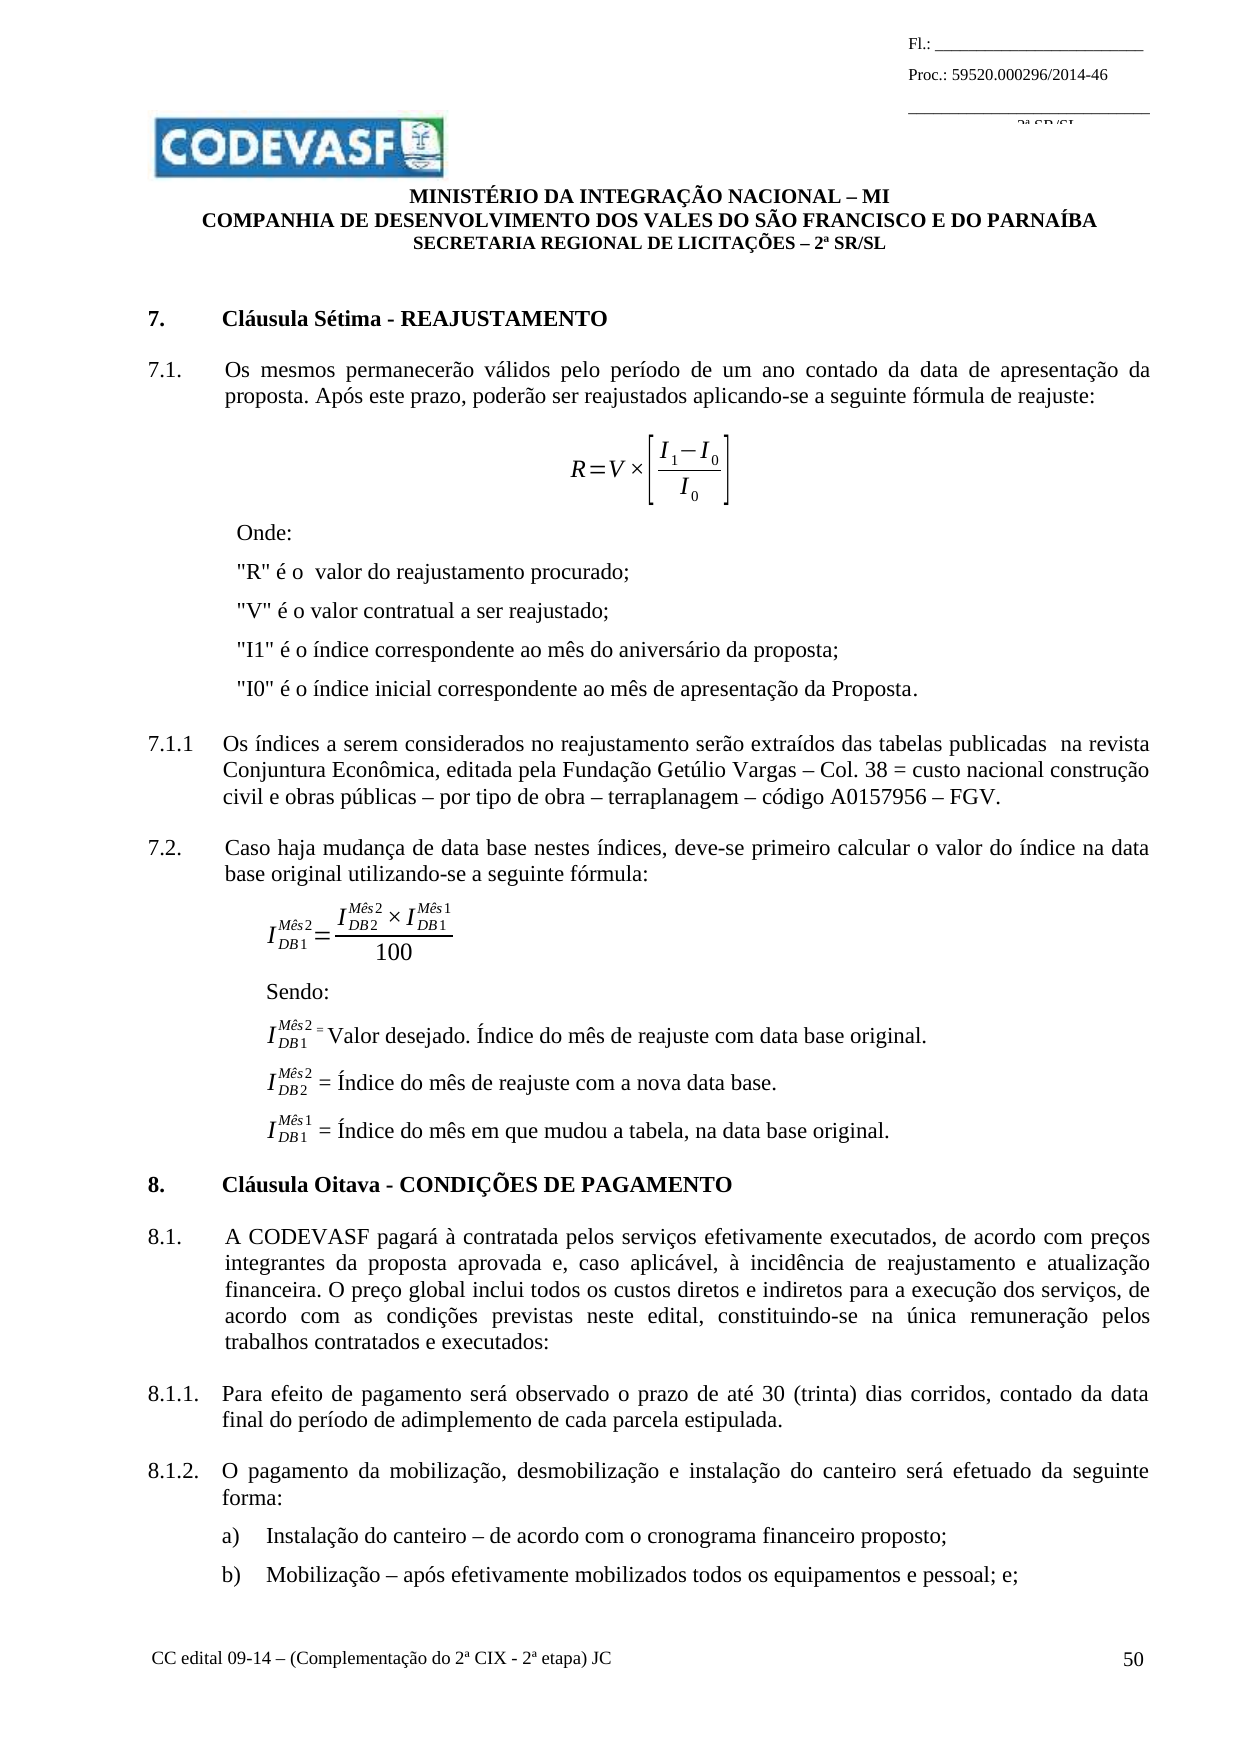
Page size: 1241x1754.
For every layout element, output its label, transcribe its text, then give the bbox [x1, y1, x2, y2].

text = Índice do mês em que mudou a tabela, na data base original. [266, 1112, 1152, 1147]
text "R" é o valor do reajustamento procurado; [236, 558, 1152, 584]
list "I0" é o índice inicial correspondente ao mês de apresentação da Proposta. [236, 675, 1152, 701]
list O pagamento da mobilização, desmobilização e instalação do canteiro será efetuado da seguinte forma: [148, 1457, 1152, 1510]
list Os índices a serem considerados no reajustamento serão extraídos das tabelas publicadas na revista Conjuntura Econômica, editada pela Fundação Getúlio Vargas – Col. 38 = custo nacional construção civil e obras públicas – por tipo de obra – terraplanagem – código A0157956 – FGV. [148, 730, 1152, 809]
list Os mesmos permanecerão válidos pelo período de um ano contado da data de apresentação da proposta. Após este prazo, poderão ser reajustados aplicando-se a seguinte fórmula de reajuste: [148, 356, 1152, 409]
picture [147, 110, 450, 184]
list Instalação do canteiro – de acordo com o cronograma financeiro proposto; [222, 1523, 1152, 1549]
list Cláusula Sétima - REAJUSTAMENTO [148, 305, 1152, 331]
list Caso haja mudança de data base nestes índices, deve-se primeiro calcular o valor do índice na data base original utilizando-se a seguinte fórmula: [148, 834, 1152, 887]
list A CODEVASF pagará à contratada pelos serviços efetivamente executados, de acordo com preços integrantes da proposta aprovada e, caso aplicável, à incidência de reajustamento e atualização financeira. O preço global inclui todos os custos diretos e indiretos para a execução dos serviços, de acordo com as condições previstas neste edital, constituindo-se na única remuneração pelos trabalhos contratados e executados: [148, 1223, 1152, 1355]
text Sendo: [266, 978, 1152, 1004]
list Cláusula Oitava - CONDIÇÕES DE PAGAMENTO [148, 1172, 1152, 1198]
text = Valor desejado. Índice do mês de reajuste com data base original. [266, 1017, 1152, 1052]
list Para efeito de pagamento será observado o prazo de até 30 (trinta) dias corridos, contado da data final do período de adimplemento de cada parcela estipulada. [148, 1380, 1152, 1432]
text = Índice do mês de reajuste com a nova data base. [266, 1064, 1152, 1099]
text Onde: [236, 519, 1152, 546]
text "I1" é o índice correspondente ao mês do aniversário da proposta; [236, 636, 1152, 662]
list Mobilização – após efetivamente mobilizados todos os equipamentos e pessoal; e; [222, 1561, 1152, 1588]
text "V" é o valor contratual a ser reajustado; [236, 597, 1152, 623]
